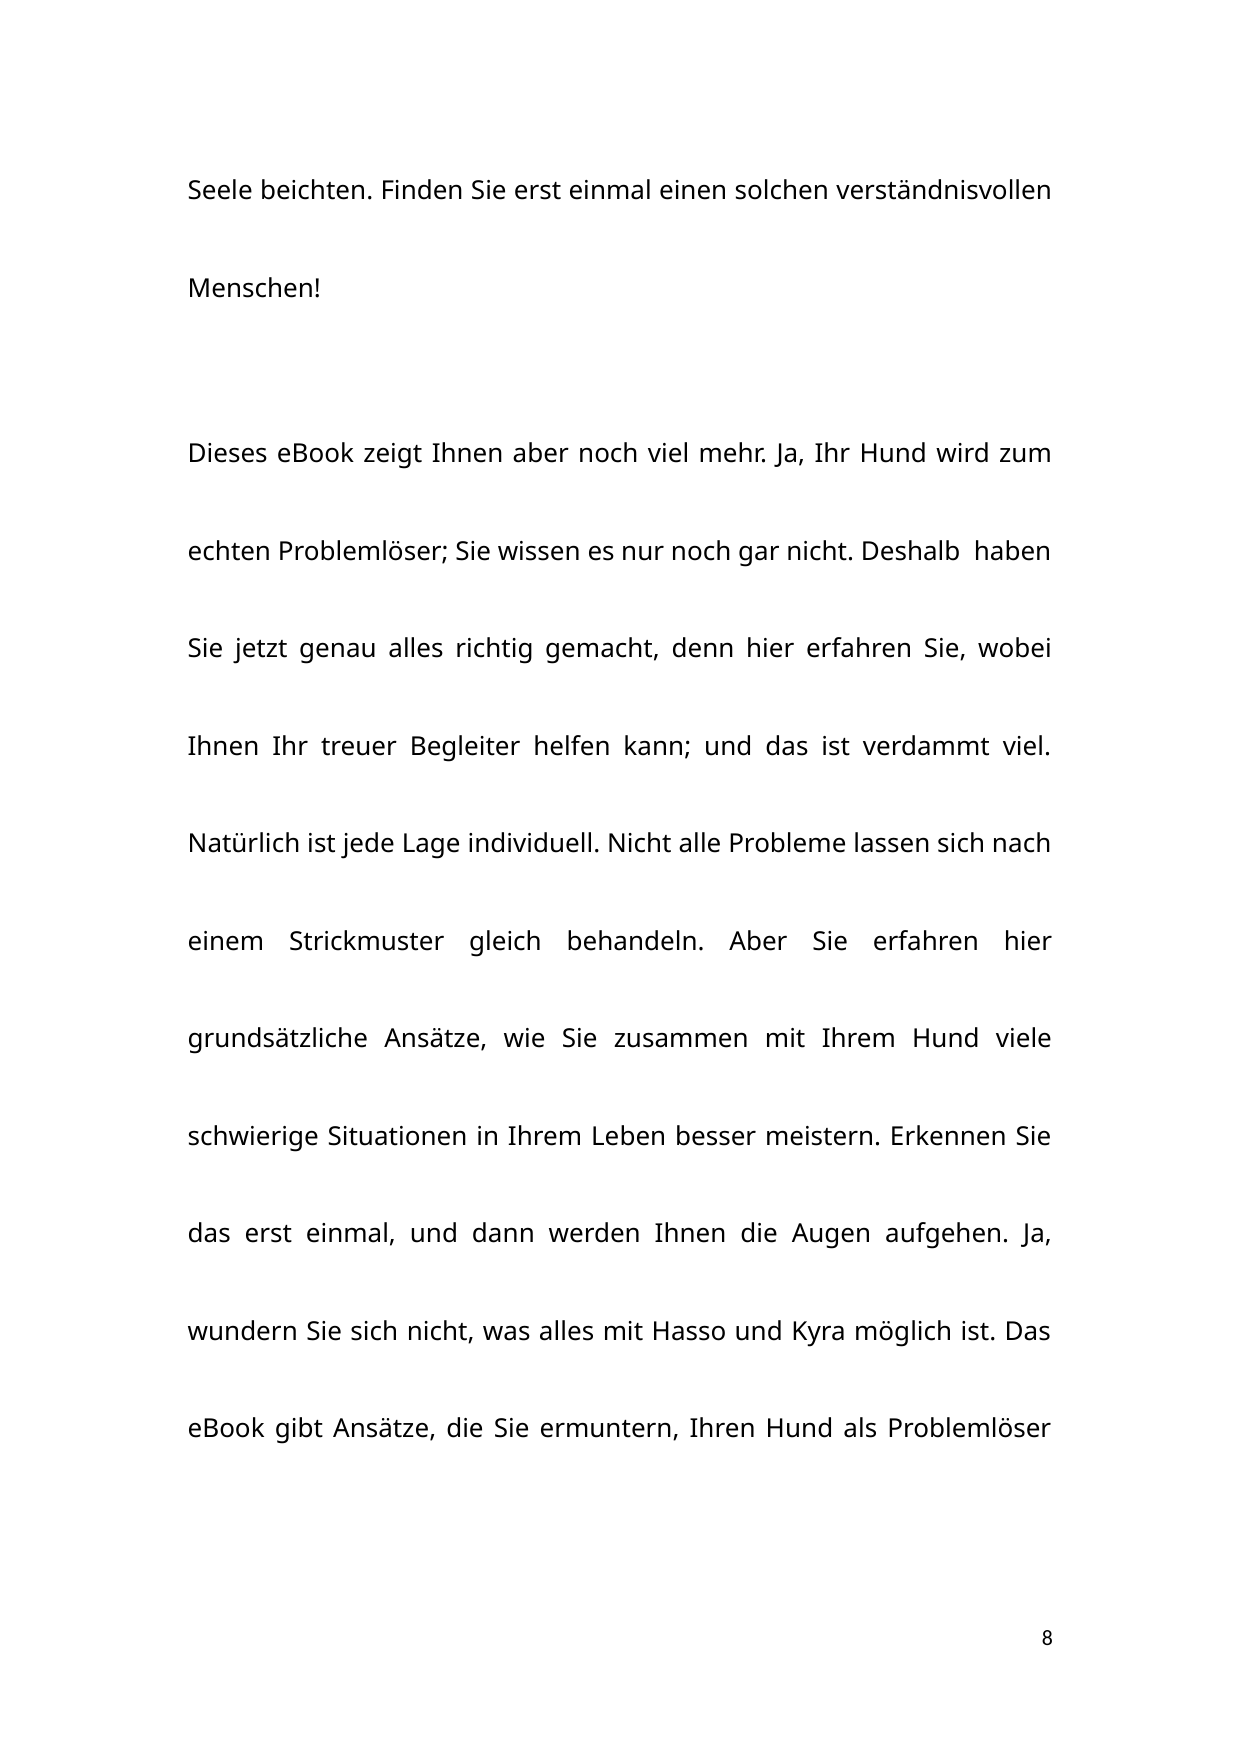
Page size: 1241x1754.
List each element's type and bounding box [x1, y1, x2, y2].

text [187, 157, 1053, 319]
text [187, 420, 1053, 1460]
